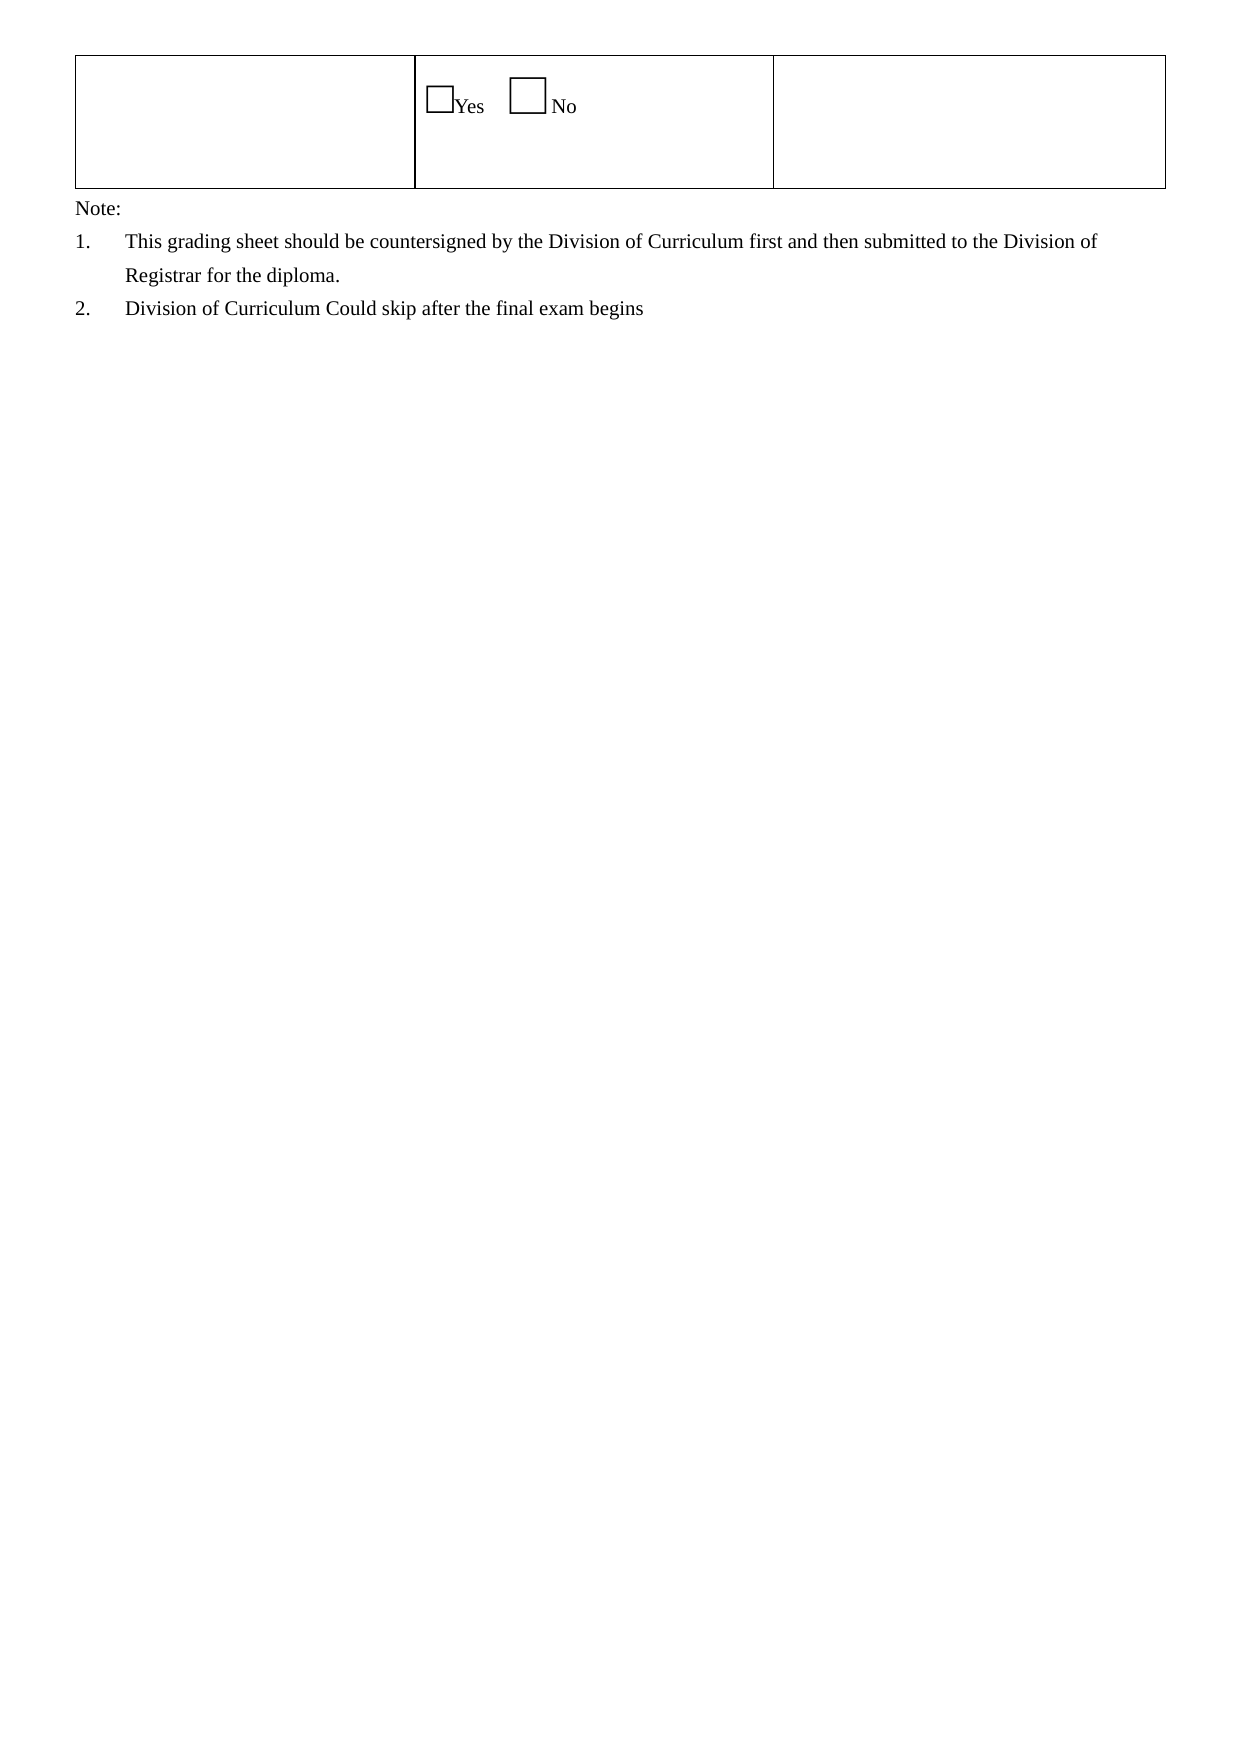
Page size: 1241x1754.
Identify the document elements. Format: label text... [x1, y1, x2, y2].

list Division of Curriculum Could skip after the final exam begins [75, 289, 1165, 322]
list This grading sheet should be countersigned by the Division of Curriculum first and then submitted to the Division of Registrar for the diploma. [75, 222, 1165, 289]
text Note: [75, 189, 1165, 222]
table_cell [774, 56, 1165, 188]
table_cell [416, 56, 773, 188]
